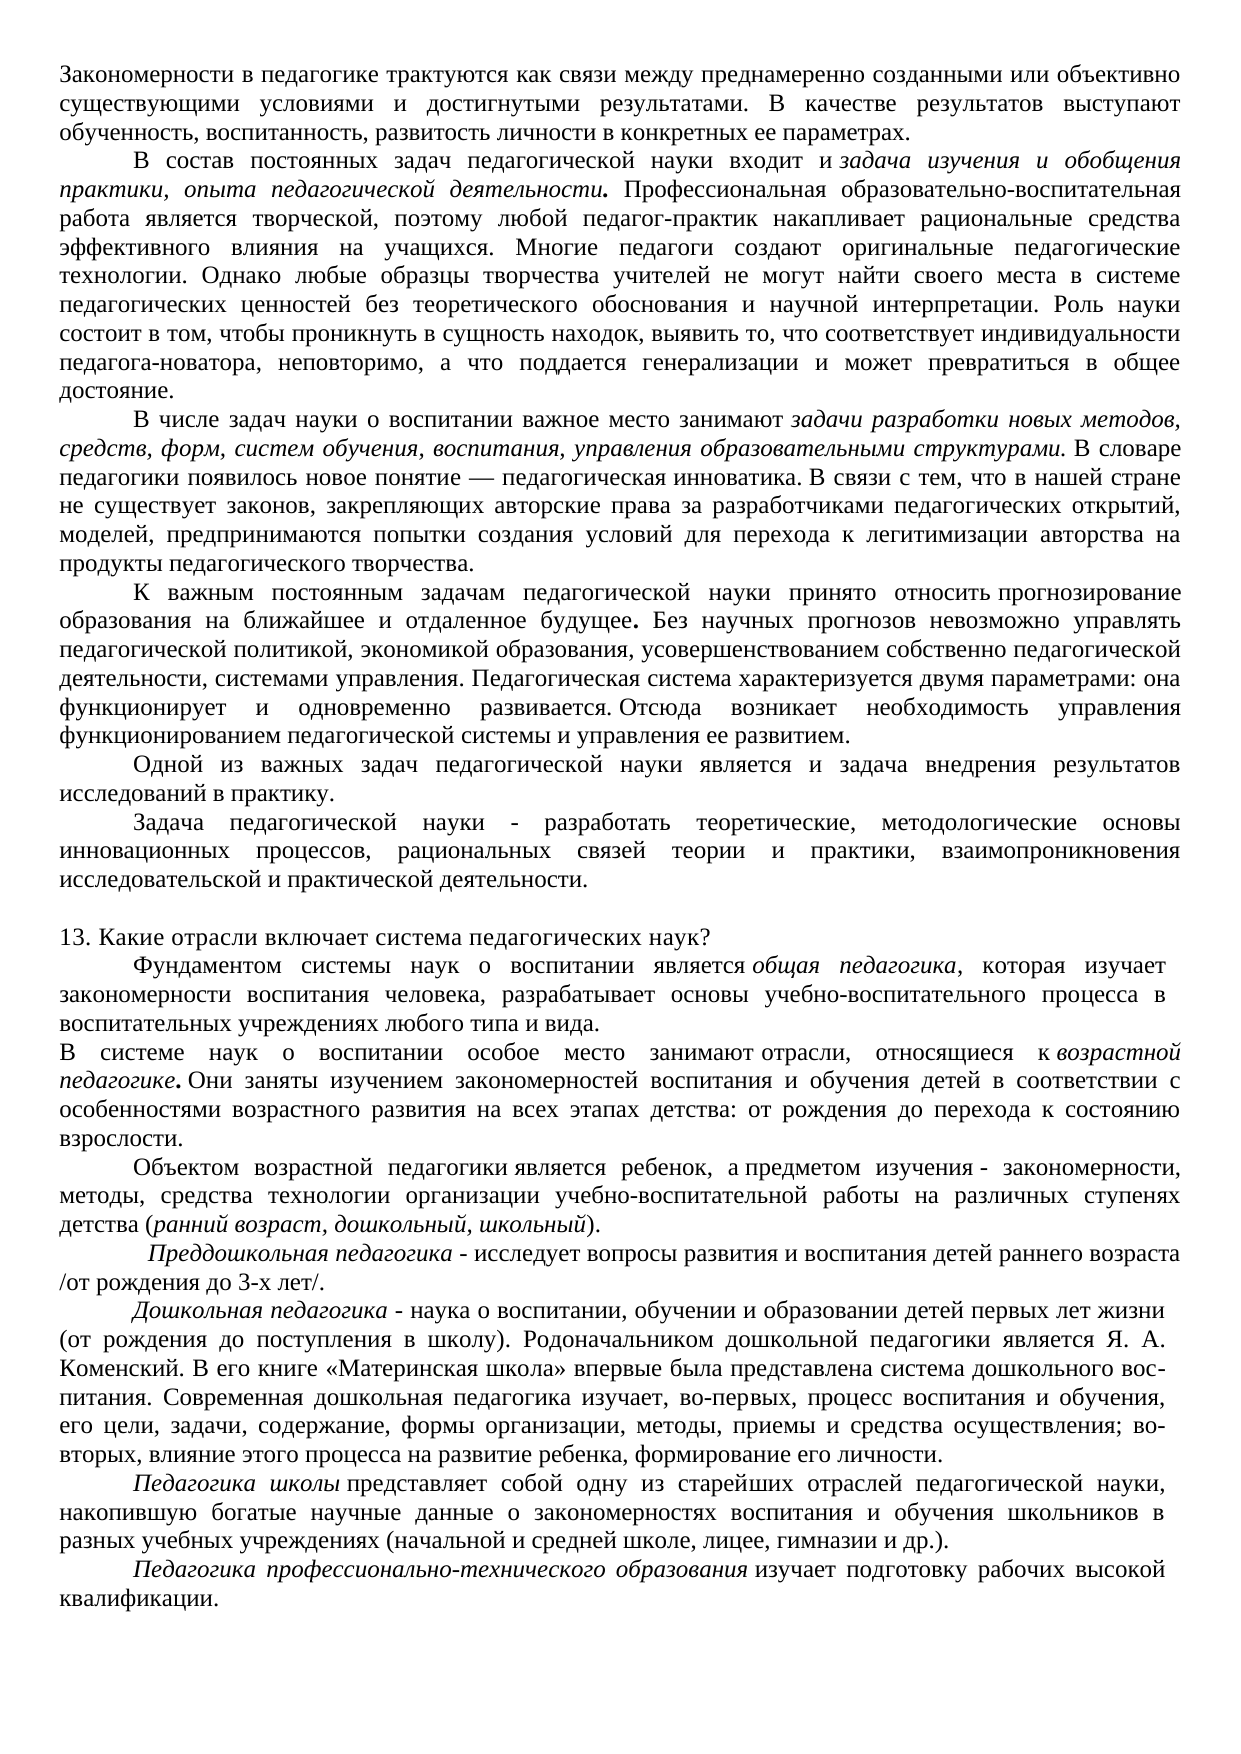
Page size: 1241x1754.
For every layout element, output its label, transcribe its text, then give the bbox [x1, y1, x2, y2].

text В числе задач науки о воспитании важное место занимают задачи разработки новых методов, средств, форм, систем обучения, воспитания, управления образовательными структурами. В словаре педагогики появилось новое понятие — педагогическая инноватика. В связи с тем, что в нашей стране не существует законов, закрепляющих авторские права за разработчиками педагогических открытий, моделей, предпринимаются попытки создания условий для перехода к легитимизации авторства на продукты педагогического творчества. [59, 404, 1181, 577]
text Дошкольная педагогика - наука о воспитании, обучении и образовании детей первых лет жизни (от рождения до поступления в школу). Родоначальником дошкольной педагогики является Я. А. Коменский. В его книге «Материнская школа» впервые была представлена система дошкольного воспитания. Современная дошкольная педагогика изучает, во-первых, процесс воспитания и обучения, его цели, задачи, содержание, формы организации, методы, приемы и средства осуществления; во-вторых, влияние этого процесса на развитие ребенка, формирование его личности. [59, 1295, 1166, 1468]
text В состав постоянных задач педагогической науки входит и задача изучения и обобщения практики, опыта педагогической деятельности. Профессиональная образовательно-воспитательная работа является творческой, поэтому любой педагог-практик накапливает рациональные средства эффективного влияния на учащихся. Многие педагоги создают оригинальные педагогические технологии. Однако любые образцы творчества учителей не могут найти своего места в системе педагогических ценностей без теоретического обоснования и научной интерпретации. Роль науки состоит в том, чтобы проникнуть в сущность находок, выявить то, что соответствует индивидуальности педагога-новатора, неповторимо, а что поддается генерализации и может превратиться в общее достояние. [59, 145, 1181, 404]
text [59, 59, 1181, 145]
text Объектом возрастной педагогики является ребенок, а предметом изучения - закономерности, методы, средства технологии организации учебно-воспитательной работы на различных ступенях детства (ранний возраст, дошкольный, школьный). [59, 1152, 1181, 1238]
text Преддошкольная педагогика - исследует вопросы развития и воспитания детей раннего возраста /от рождения до 3-х лет/. [59, 1238, 1181, 1295]
text 13. Какие отрасли включает система педагогических наук? [59, 922, 1181, 950]
text Педагогика профессионально-технического образования изучает подготовку рабочих высокой квалификации. [59, 1554, 1166, 1612]
text Одной из важных задач педагогической науки является и задача внедрения результатов исследований в практику. [59, 749, 1181, 807]
text Фундаментом системы наук о воспитании является общая педагогика, которая изучает закономерности воспитания человека, разрабатывает основы учебно-воспитательного процесса в воспитательных учреждениях любого типа и вида. [59, 950, 1166, 1037]
text К важным постоянным задачам педагогической науки принято относить прогнозирование образования на ближайшее и отдаленное будущее. Без научных прогнозов невозможно управлять педагогической политикой, экономикой образования, усовершенствованием собственно педагогической деятельности, системами управления. Педагогическая система характеризуется двумя параметрами: она функционирует и одновременно развивается. Отсюда возникает необходимость управления функционированием педагогической системы и управления ее развитием. [59, 577, 1181, 749]
text В системе наук о воспитании особое место занимают отрасли, относящиеся к возрастной педагогике. Они заняты изучением закономерностей воспитания и обучения детей в соответствии с особенностями возрастного развития на всех этапах детства: от рождения до перехода к состоянию взрослости. [59, 1037, 1181, 1152]
text Педагогика школы представляет собой одну из старейших отраслей педагогической науки, накопившую богатые научные данные о закономерностях воспитания и обучения школьников в разных учебных учреждениях (начальной и средней школе, лицее, гимназии и др.). [59, 1468, 1166, 1554]
text Задача педагогической науки - разработать теоретические, методологические основы инновационных процессов, рациональных связей теории и практики, взаимопроникновения исследовательской и практической деятельности. [59, 807, 1181, 893]
